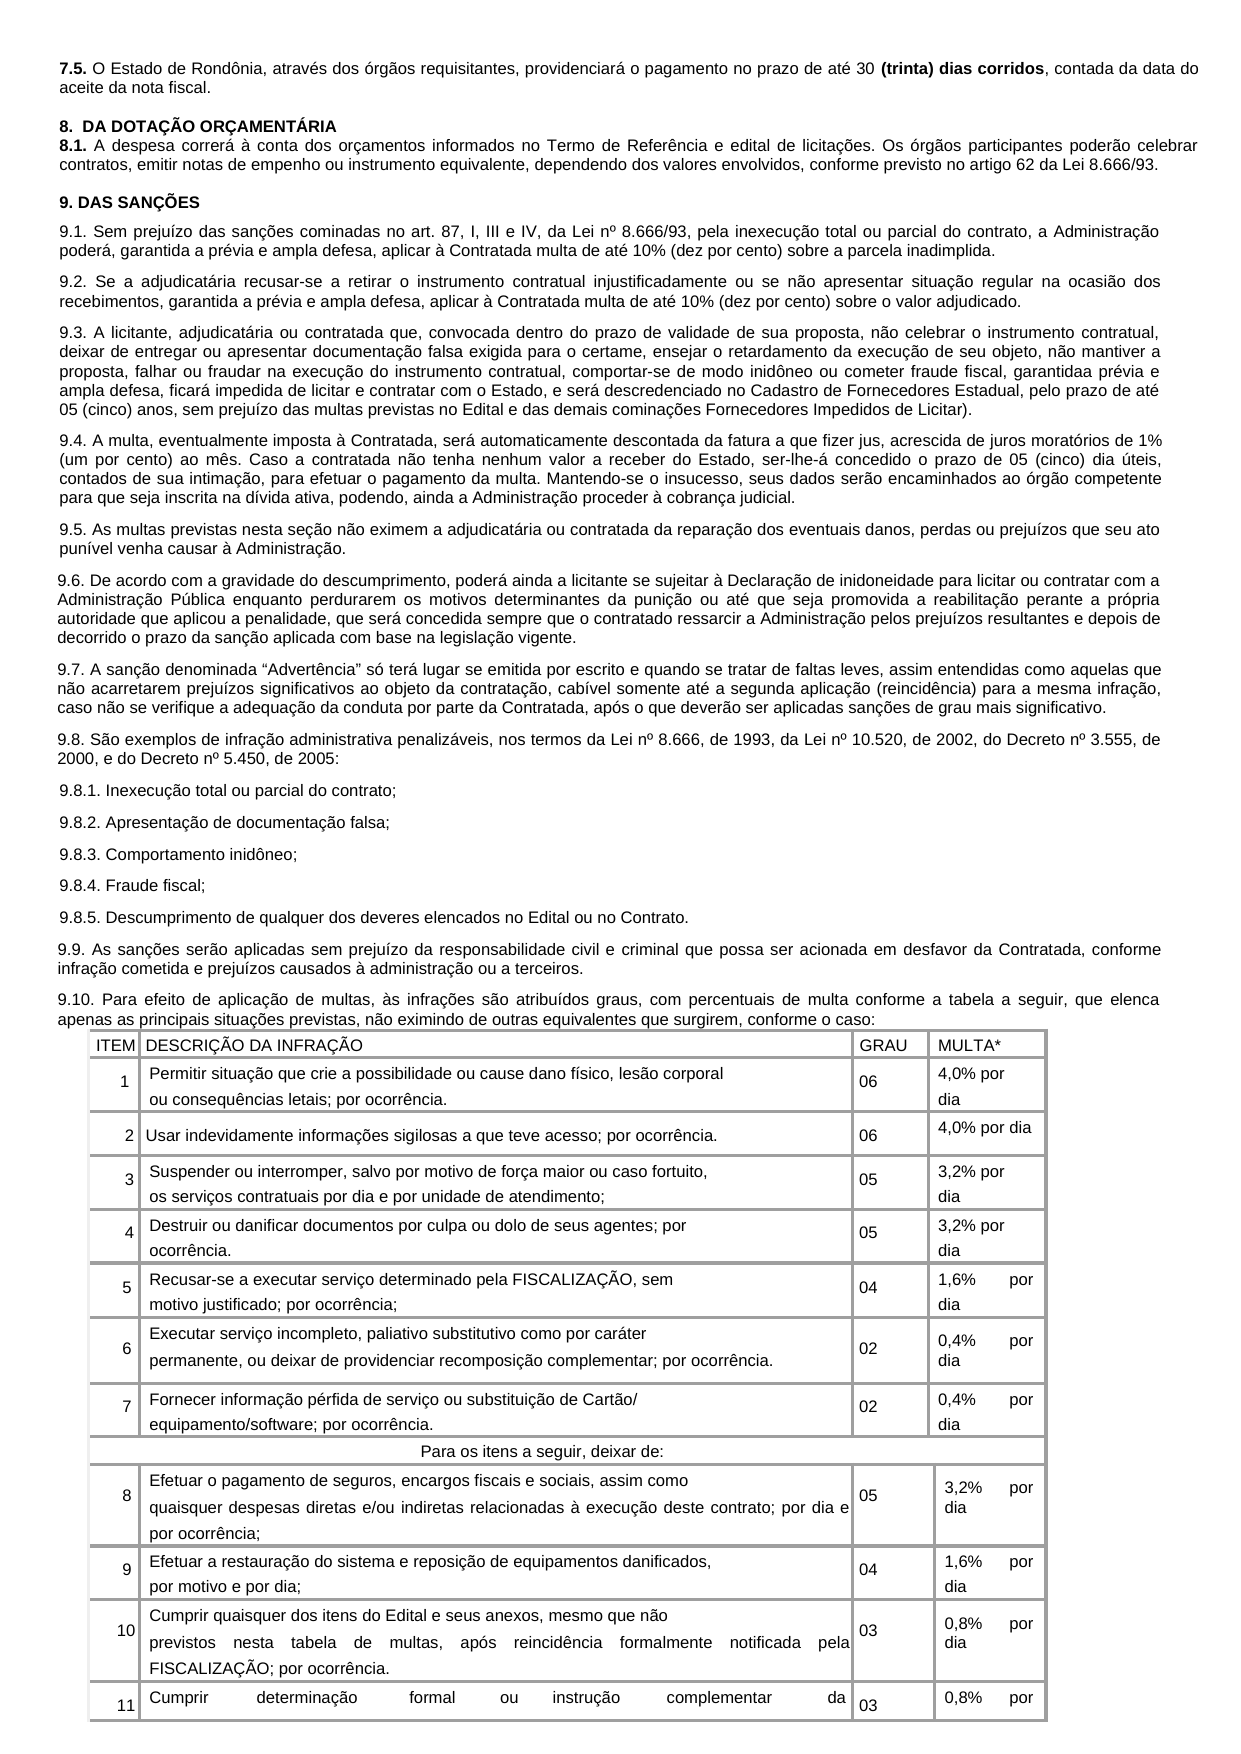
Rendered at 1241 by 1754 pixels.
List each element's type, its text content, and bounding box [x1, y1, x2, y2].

table_header MULTA* [930, 1032, 1044, 1056]
text 8. DA DOTAÇÃO ORÇAMENTÁRIA [59, 117, 1199, 136]
table_cell Suspender ou interromper, salvo por motivo de força maior ou caso fortuito, os serviços contratuais por dia e por unidade de atendimento; [141, 1157, 851, 1207]
table_cell 05 [854, 1157, 927, 1207]
table_cell Destruir ou danificar documentos por culpa ou dolo de seus agentes; por ocorrência. [141, 1211, 851, 1261]
table_cell Recusar-se a executar serviço determinado pela FISCALIZAÇÃO, sem motivo justificado; por ocorrência; [141, 1265, 851, 1316]
table_cell 02 [854, 1385, 927, 1435]
text 9.8.4. Fraude fiscal; [59, 876, 1199, 895]
table_cell por [1000, 1265, 1044, 1316]
text 9.8.3. Comportamento inidôneo; [59, 844, 1199, 863]
table_cell 11 [90, 1683, 138, 1719]
table_cell 3,2% dia [936, 1466, 1000, 1544]
table_cell 04 [854, 1265, 927, 1316]
table_cell por [1000, 1319, 1044, 1382]
text 9.6. De acordo com a gravidade do descumprimento, poderá ainda a licitante se sujeitar à Declaração de inidoneidade para licitar ou contratar com a Administração Pública enquanto perdurarem os motivos determinantes da punição ou até que seja promovida a reabilitação perante a própria autoridade que aplicou a penalidade, que será concedida sempre que o contratado ressarcir a Administração pelos prejuízos resultantes e depois de decorrido o prazo da sanção aplicada com base na legislação vigente. [57, 571, 1162, 647]
text 9.10. Para efeito de aplicação de multas, às infrações são atribuídos graus, com percentuais de multa conforme a tabela a seguir, que elenca apenas as principais situações previstas, não eximindo de outras equivalentes que surgirem, conforme o caso: [57, 990, 1162, 1028]
table_cell 03 [854, 1683, 933, 1719]
table_cell 1,6% dia [930, 1265, 1000, 1316]
text 9.1. Sem prejuízo das sanções cominadas no art. 87, I, III e IV, da Lei nº 8.666/93, pela inexecução total ou parcial do contrato, a Administração poderá, garantida a prévia e ampla defesa, aplicar à Contratada multa de até 10% (dez por cento) sobre a parcela inadimplida. [59, 221, 1161, 260]
table_cell Cumprir quaisquer dos itens do Edital e seus anexos, mesmo que não previstos nesta tabela de multas, após reincidência formalmente notificada pela FISCALIZAÇÃO; por ocorrência. [141, 1601, 851, 1680]
table_cell por [1000, 1466, 1044, 1544]
table_cell por [1000, 1683, 1044, 1719]
table_cell Efetuar o pagamento de seguros, encargos fiscais e sociais, assim como quaisquer despesas diretas e/ou indiretas relacionadas à execução deste contrato; por dia e por ocorrência; [141, 1466, 851, 1544]
text 9.3. A licitante, adjudicatária ou contratada que, convocada dentro do prazo de validade de sua proposta, não celebrar o instrumento contratual, deixar de entregar ou apresentar documentação falsa exigida para o certame, ensejar o retardamento da execução de seu objeto, não mantiver a proposta, falhar ou fraudar na execução do instrumento contratual, comportar-se de modo inidôneo ou cometer fraude fiscal, garantidaa prévia e ampla defesa, ficará impedida de licitar e contratar com o Estado, e será descredenciado no Cadastro de Fornecedores Estadual, pelo prazo de até 05 (cinco) anos, sem prejuízo das multas previstas no Edital e das demais cominações Fornecedores Impedidos de Licitar). [59, 323, 1161, 419]
table_cell Permitir situação que crie a possibilidade ou cause dano físico, lesão corporal ou consequências letais; por ocorrência. [141, 1059, 851, 1110]
table_cell 0,8% dia [936, 1601, 1000, 1680]
table_cell 10 [90, 1601, 138, 1680]
table_cell 4,0% por dia [930, 1113, 1044, 1153]
table_cell Executar serviço incompleto, paliativo substitutivo como por caráter permanente, ou deixar de providenciar recomposição complementar; por ocorrência. [141, 1319, 851, 1382]
list 9. DAS SANÇÕES [59, 193, 1199, 212]
text 9.9. As sanções serão aplicadas sem prejuízo da responsabilidade civil e criminal que possa ser acionada em desfavor da Contratada, conforme infração cometida e prejuízos causados à administração ou a terceiros. [57, 939, 1162, 978]
text 9.2. Se a adjudicatária recusar-se a retirar o instrumento contratual injustificadamente ou se não apresentar situação regular na ocasião dos recebimentos, garantida a prévia e ampla defesa, aplicar à Contratada multa de até 10% (dez por cento) sobre o valor adjudicado. [59, 272, 1162, 311]
text 9.5. As multas previstas nesta seção não eximem a adjudicatária ou contratada da reparação dos eventuais danos, perdas ou prejuízos que seu ato punível venha causar à Administração. [59, 520, 1161, 558]
table_cell 03 [854, 1601, 933, 1680]
table_header DESCRIÇÃO DA INFRAÇÃO [141, 1032, 851, 1056]
table_cell 9 [90, 1548, 138, 1598]
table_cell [141, 1683, 851, 1719]
table_header ITEM [90, 1032, 138, 1056]
table_cell 6 [90, 1319, 138, 1382]
table_cell 0,4% dia [930, 1319, 1000, 1382]
table_cell 04 [854, 1548, 933, 1598]
table_cell 4,0% por dia [930, 1059, 1044, 1110]
table_cell por [1000, 1385, 1044, 1435]
table_cell 0,4% dia [930, 1385, 1000, 1435]
table_cell por [1000, 1601, 1044, 1680]
text 9.8.2. Apresentação de documentação falsa; [59, 812, 1199, 832]
table_cell 1,6% dia [936, 1548, 1000, 1598]
table_cell 3 [90, 1157, 138, 1207]
text 7.5. O Estado de Rondônia, através dos órgãos requisitantes, providenciará o pagamento no prazo de até 30 (trinta) dias corridos, contada da data do aceite da nota fiscal. [59, 59, 1199, 97]
table_cell Efetuar a restauração do sistema e reposição de equipamentos danificados, por motivo e por dia; [141, 1548, 851, 1598]
table_cell 02 [854, 1319, 927, 1382]
table_cell 7 [90, 1385, 138, 1435]
table_header GRAU [854, 1032, 927, 1056]
text 9.7. A sanção denominada “Advertência” só terá lugar se emitida por escrito e quando se tratar de faltas leves, assim entendidas como aquelas que não acarretarem prejuízos significativos ao objeto da contratação, cabível somente até a segunda aplicação (reincidência) para a mesma infração, caso não se verifique a adequação da conduta por parte da Contratada, após o que deverão ser aplicadas sanções de grau mais significativo. [57, 660, 1162, 717]
table_cell 3,2% por dia [930, 1157, 1044, 1207]
text 9.4. A multa, eventualmente imposta à Contratada, será automaticamente descontada da fatura a que fizer jus, acrescida de juros moratórios de 1% (um por cento) ao mês. Caso a contratada não tenha nenhum valor a receber do Estado, ser-lhe-á concedido o prazo de 05 (cinco) dia úteis, contados de sua intimação, para efetuar o pagamento da multa. Mantendo-se o insucesso, seus dados serão encaminhados ao órgão competente para que seja inscrita na dívida ativa, podendo, ainda a Administração proceder à cobrança judicial. [59, 431, 1163, 507]
table_cell 06 [854, 1059, 927, 1110]
text 9.8.1. Inexecução total ou parcial do contrato; [59, 781, 1199, 800]
table_cell Usar indevidamente informações sigilosas a que teve acesso; por ocorrência. [141, 1113, 851, 1153]
table_cell 3,2% por dia [930, 1211, 1044, 1261]
text 8.1. A despesa correrá à conta dos orçamentos informados no Termo de Referência e edital de licitações. Os órgãos participantes poderão celebrar contratos, emitir notas de empenho ou instrumento equivalente, dependendo dos valores envolvidos, conforme previsto no artigo 62 da Lei 8.666/93. [59, 136, 1199, 174]
table_cell Para os itens a seguir, deixar de: [90, 1438, 1044, 1462]
table_cell 4 [90, 1211, 138, 1261]
table_cell 1 [90, 1059, 138, 1110]
table_cell Fornecer informação pérfida de serviço ou substituição de Cartão/ equipamento/software; por ocorrência. [141, 1385, 851, 1435]
table_cell 8 [90, 1466, 138, 1544]
text 9.8.5. Descumprimento de qualquer dos deveres elencados no Edital ou no Contrato. [59, 907, 1199, 927]
text 9.8. São exemplos de infração administrativa penalizáveis, nos termos da Lei nº 8.666, de 1993, da Lei nº 10.520, de 2002, do Decreto nº 3.555, de 2000, e do Decreto nº 5.450, de 2005: [57, 730, 1163, 768]
table_cell 06 [854, 1113, 927, 1153]
table_cell 5 [90, 1265, 138, 1316]
table_cell 05 [854, 1466, 933, 1544]
table_cell 2 [90, 1113, 138, 1153]
table_cell por [1000, 1548, 1044, 1598]
table_cell 0,8% dia [936, 1683, 1000, 1719]
table_cell 05 [854, 1211, 927, 1261]
